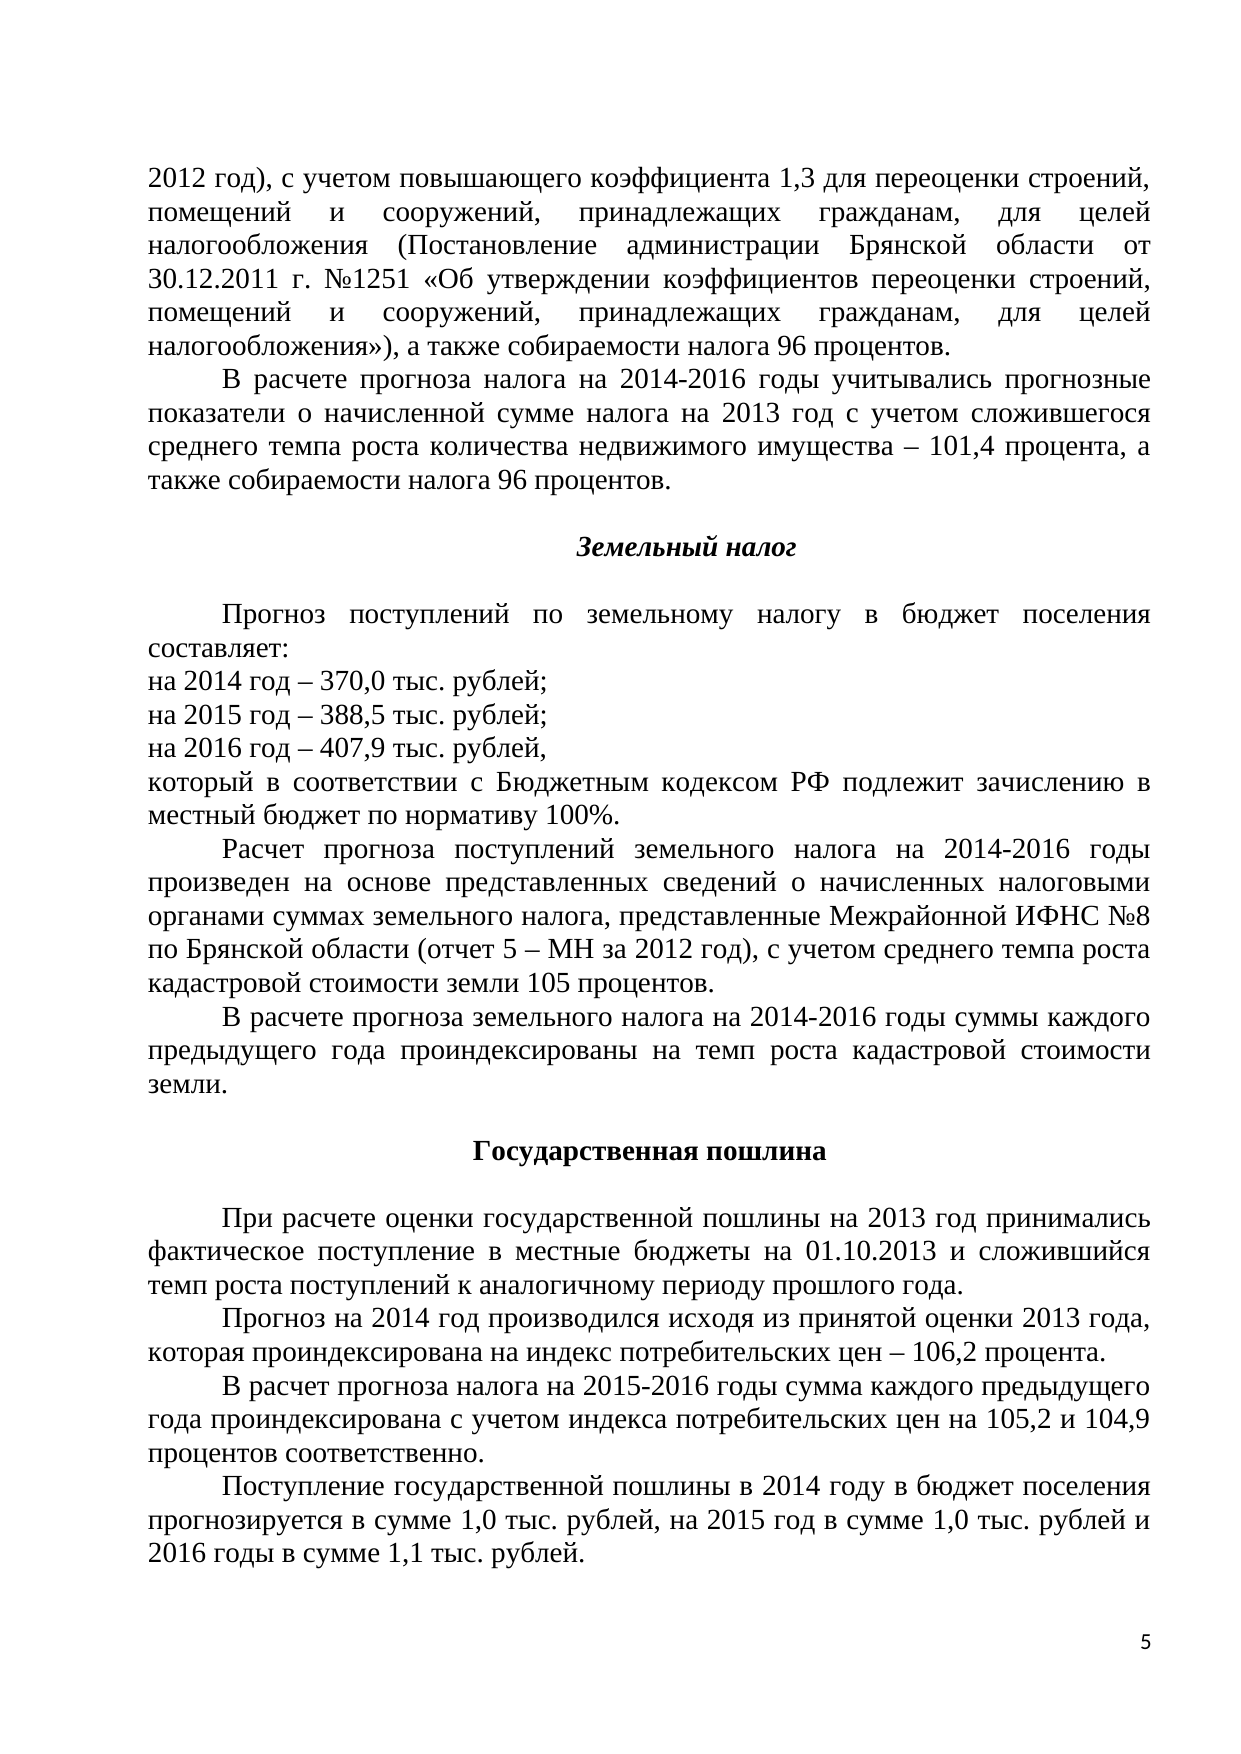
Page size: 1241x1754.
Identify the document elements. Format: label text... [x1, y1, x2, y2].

text Прогноз поступлений по земельному налогу в бюджет поселения составляет: [148, 596, 1152, 663]
text В расчет прогноза налога на 2015-2016 годы сумма каждого предыдущего года проиндексирована с учетом индекса потребительских цен на 105,2 и 104,9 процентов соответственно. [148, 1368, 1152, 1468]
text на 2016 год – 407,9 тыс. рублей, [148, 730, 1152, 764]
text Прогноз на 2014 год производился исходя из принятой оценки 2013 года, которая проиндексирована на индекс потребительских цен – 106,2 процента. [148, 1301, 1152, 1368]
text на 2014 год – 370,0 тыс. рублей; [148, 663, 1152, 697]
text Земельный налог [148, 529, 1152, 563]
subtitle Государственная пошлина [148, 1133, 1152, 1166]
text При расчете оценки государственной пошлины на 2013 год принимались фактическое поступление в местные бюджеты на 01.10.2013 и сложившийся темп роста поступлений к аналогичному периоду прошлого года. [148, 1200, 1152, 1301]
text который в соответствии с Бюджетным кодексом РФ подлежит зачислению в местный бюджет по нормативу 100%. [148, 764, 1152, 831]
text Поступление государственной пошлины в 2014 году в бюджет поселения прогнозируется в сумме 1,0 тыс. рублей, на 2015 год в сумме 1,0 тыс. рублей и 2016 годы в сумме 1,1 тыс. рублей. [148, 1468, 1152, 1569]
text В расчете прогноза налога на 2014-2016 годы учитывались прогнозные показатели о начисленной сумме налога на 2013 год с учетом сложившегося среднего темпа роста количества недвижимого имущества – 101,4 процента, а также собираемости налога 96 процентов. [148, 361, 1152, 496]
text В расчете прогноза земельного налога на 2014-2016 годы суммы каждого предыдущего года проиндексированы на темп роста кадастровой стоимости земли. [148, 999, 1152, 1099]
text Расчет прогноза поступлений земельного налога на 2014-2016 годы произведен на основе представленных сведений о начисленных налоговыми органами суммах земельного налога, представленные Межрайонной ИФНС №8 по Брянской области (отчет 5 – МН за 2012 год), с учетом среднего темпа роста кадастровой стоимости земли 105 процентов. [148, 831, 1152, 999]
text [148, 160, 1152, 361]
text на 2015 год – 388,5 тыс. рублей; [148, 697, 1152, 730]
